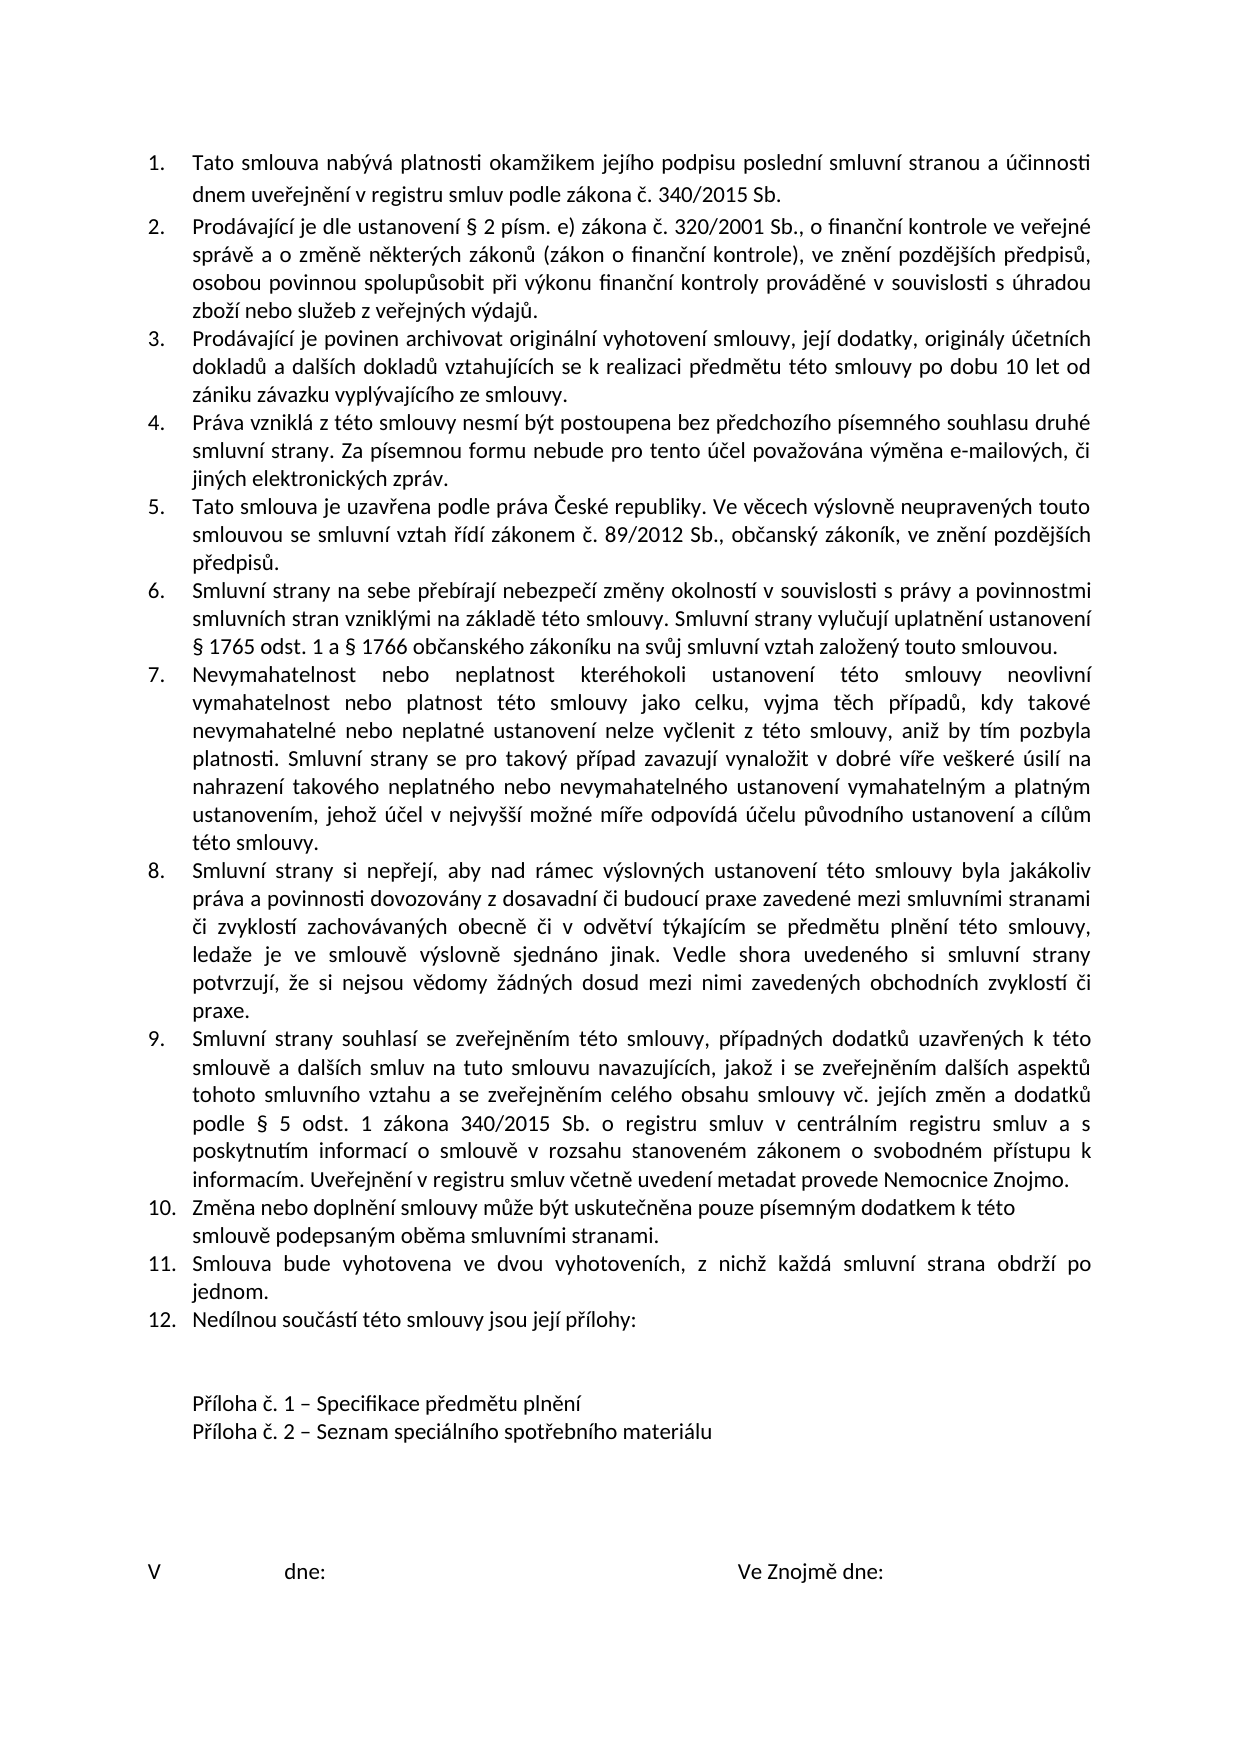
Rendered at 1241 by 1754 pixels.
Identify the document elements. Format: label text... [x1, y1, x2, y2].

list Prodávající je dle ustanovení § 2 písm. e) zákona č. 320/2001 Sb., o finanční kontrole ve veřejné správě a o změně některých zákonů (zákon o finanční kontrole), ve znění pozdějších předpisů, osobou povinnou spolupůsobit při výkonu finanční kontroly prováděné v souvislosti s úhradou zboží nebo služeb z veřejných výdajů. [148, 212, 1093, 324]
list Smluvní strany souhlasí se zveřejněním této smlouvy, případných dodatků uzavřených k této smlouvě a dalších smluv na tuto smlouvu navazujících, jakož i se zveřejněním dalších aspektů tohoto smluvního vztahu a se zveřejněním celého obsahu smlouvy vč. jejích změn a dodatků podle § 5 odst. 1 zákona 340/2015 Sb. o registru smluv v centrálním registru smluv a s poskytnutím informací o smlouvě v rozsahu stanoveném zákonem o svobodném přístupu k informacím. Uveřejnění v registru smluv včetně uvedení metadat provede Nemocnice Znojmo. [148, 1024, 1093, 1193]
list Tato smlouva je uzavřena podle práva České republiky. Ve věcech výslovně neupravených touto smlouvou se smluvní vztah řídí zákonem č. 89/2012 Sb., občanský zákoník, ve znění pozdějších předpisů. [148, 492, 1093, 576]
list Změna nebo doplnění smlouvy může být uskutečněna pouze písemným dodatkem k této smlouvě podepsaným oběma smluvními stranami. [148, 1193, 1093, 1249]
list Smlouva bude vyhotovena ve dvou vyhotoveních, z nichž každá smluvní strana obdrží po jednom. [148, 1249, 1093, 1305]
list Smluvní strany si nepřejí, aby nad rámec výslovných ustanovení této smlouvy byla jakákoliv práva a povinnosti dovozovány z dosavadní či budoucí praxe zavedené mezi smluvními stranami či zvyklostí zachovávaných obecně či v odvětví týkajícím se předmětu plnění této smlouvy, ledaže je ve smlouvě výslovně sjednáno jinak. Vedle shora uvedeného si smluvní strany potvrzují, že si nejsou vědomy žádných dosud mezi nimi zavedených obchodních zvyklostí či praxe. [148, 856, 1093, 1024]
list Práva vzniklá z této smlouvy nesmí být postoupena bez předchozího písemného souhlasu druhé smluvní strany. Za písemnou formu nebude pro tento účel považována výměna e-mailových, či jiných elektronických zpráv. [148, 408, 1093, 492]
list Nevymahatelnost nebo neplatnost kteréhokoli ustanovení této smlouvy neovlivní vymahatelnost nebo platnost této smlouvy jako celku, vyjma těch případů, kdy takové nevymahatelné nebo neplatné ustanovení nelze vyčlenit z této smlouvy, aniž by tím pozbyla platnosti. Smluvní strany se pro takový případ zavazují vynaložit v dobré víře veškeré úsilí na nahrazení takového neplatného nebo nevymahatelného ustanovení vymahatelným a platným ustanovením, jehož účel v nejvyšší možné míře odpovídá účelu původního ustanovení a cílům této smlouvy. [148, 660, 1093, 856]
text Příloha č. 2 – Seznam speciálního spotřebního materiálu [148, 1417, 1093, 1445]
list Nedílnou součástí této smlouvy jsou její přílohy: [148, 1305, 1093, 1333]
text Příloha č. 1 – Specifikace předmětu plnění [148, 1389, 1093, 1417]
list Tato smlouva nabývá platnosti okamžikem jejího podpisu poslední smluvní stranou a účinnosti dnem uveřejnění v registru smluv podle zákona č. 340/2015 Sb. [148, 148, 1093, 208]
list Prodávající je povinen archivovat originální vyhotovení smlouvy, její dodatky, originály účetních dokladů a dalších dokladů vztahujících se k realizaci předmětu této smlouvy po dobu 10 let od zániku závazku vyplývajícího ze smlouvy. [148, 324, 1093, 408]
text V dne: Ve Znojmě dne: [148, 1557, 1093, 1585]
list Smluvní strany na sebe přebírají nebezpečí změny okolností v souvislosti s právy a povinnostmi smluvních stran vzniklými na základě této smlouvy. Smluvní strany vylučují uplatnění ustanovení § 1765 odst. § 1766 občanského zákoníku na svůj smluvní vztah založený touto smlouvou. [148, 576, 1093, 660]
